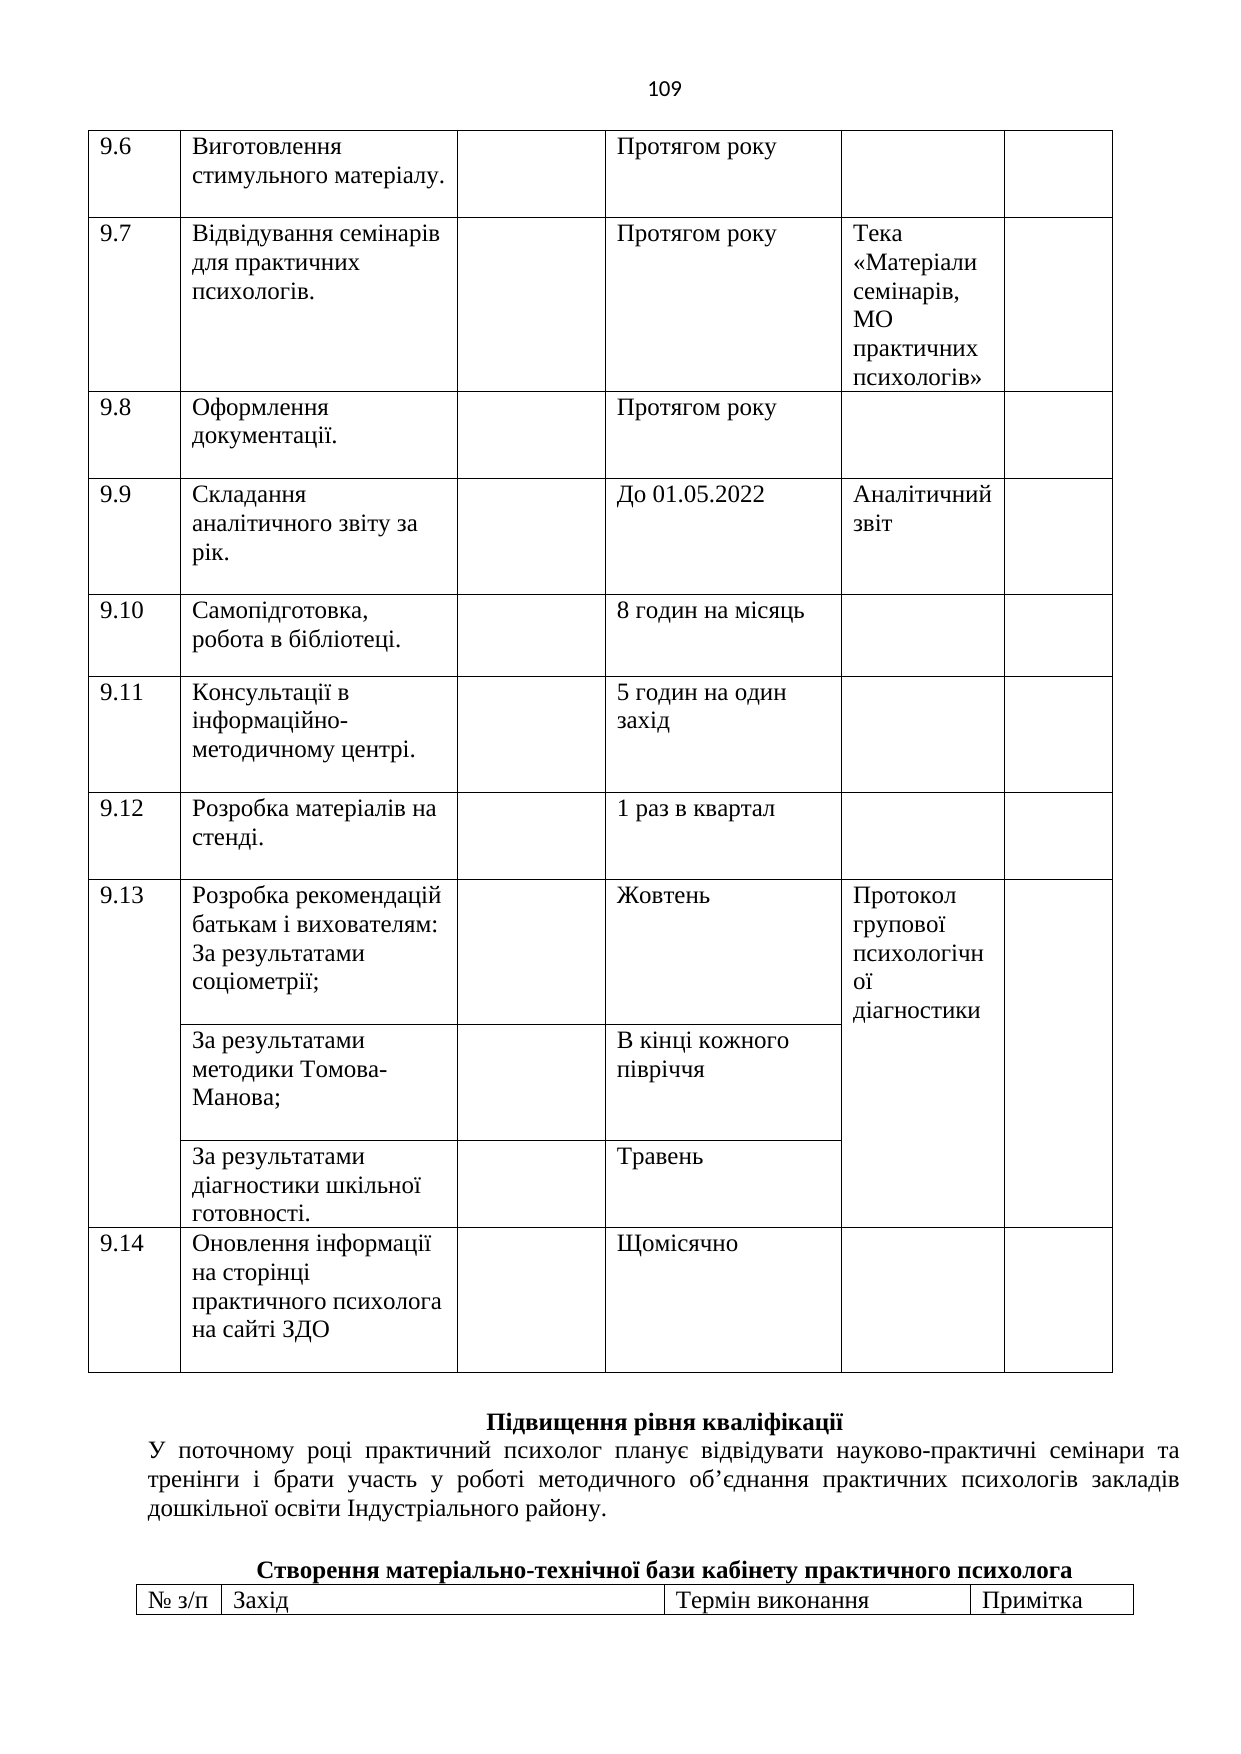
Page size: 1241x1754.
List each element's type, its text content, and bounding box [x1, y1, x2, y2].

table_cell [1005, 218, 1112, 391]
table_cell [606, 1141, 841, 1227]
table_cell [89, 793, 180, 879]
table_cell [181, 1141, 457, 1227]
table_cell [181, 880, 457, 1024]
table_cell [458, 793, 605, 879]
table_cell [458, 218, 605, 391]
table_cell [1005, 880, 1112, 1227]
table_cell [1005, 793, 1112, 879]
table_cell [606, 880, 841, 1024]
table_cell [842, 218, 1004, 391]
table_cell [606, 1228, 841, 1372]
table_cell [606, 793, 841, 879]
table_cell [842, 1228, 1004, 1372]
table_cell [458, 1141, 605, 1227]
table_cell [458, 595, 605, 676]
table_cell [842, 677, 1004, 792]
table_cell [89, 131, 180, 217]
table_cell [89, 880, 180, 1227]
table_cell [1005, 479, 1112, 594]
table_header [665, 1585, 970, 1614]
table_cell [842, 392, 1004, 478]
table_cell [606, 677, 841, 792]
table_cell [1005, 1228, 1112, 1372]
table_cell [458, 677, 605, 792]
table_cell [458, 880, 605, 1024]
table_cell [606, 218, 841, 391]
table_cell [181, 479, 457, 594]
text Підвищення рівня кваліфікації [148, 1407, 1181, 1435]
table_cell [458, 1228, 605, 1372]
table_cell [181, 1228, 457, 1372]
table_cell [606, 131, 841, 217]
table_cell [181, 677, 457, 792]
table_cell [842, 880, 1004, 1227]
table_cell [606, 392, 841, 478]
text Створення матеріально-технічної бази кабінету практичного психолога [148, 1555, 1181, 1584]
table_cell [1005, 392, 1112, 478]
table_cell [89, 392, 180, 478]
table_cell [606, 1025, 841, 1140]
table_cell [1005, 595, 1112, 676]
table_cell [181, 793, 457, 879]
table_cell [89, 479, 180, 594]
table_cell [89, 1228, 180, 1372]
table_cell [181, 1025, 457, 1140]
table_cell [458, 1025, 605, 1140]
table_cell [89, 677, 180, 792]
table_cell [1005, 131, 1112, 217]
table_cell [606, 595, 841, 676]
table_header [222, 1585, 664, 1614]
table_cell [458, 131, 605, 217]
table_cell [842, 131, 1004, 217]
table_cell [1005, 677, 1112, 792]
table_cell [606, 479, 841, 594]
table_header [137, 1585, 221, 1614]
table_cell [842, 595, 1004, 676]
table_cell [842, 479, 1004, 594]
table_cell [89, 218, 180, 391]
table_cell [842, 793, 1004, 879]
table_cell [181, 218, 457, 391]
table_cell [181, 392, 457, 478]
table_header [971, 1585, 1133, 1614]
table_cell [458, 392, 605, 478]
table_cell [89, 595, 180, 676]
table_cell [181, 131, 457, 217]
text У поточному році практичний психолог планує відвідувати науково-практичні семінари та тренінги і брати участь у роботі методичного об’єднання практичних психологів закладів дошкільної освіти Індустріального району. [148, 1435, 1181, 1522]
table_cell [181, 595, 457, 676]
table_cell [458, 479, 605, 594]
